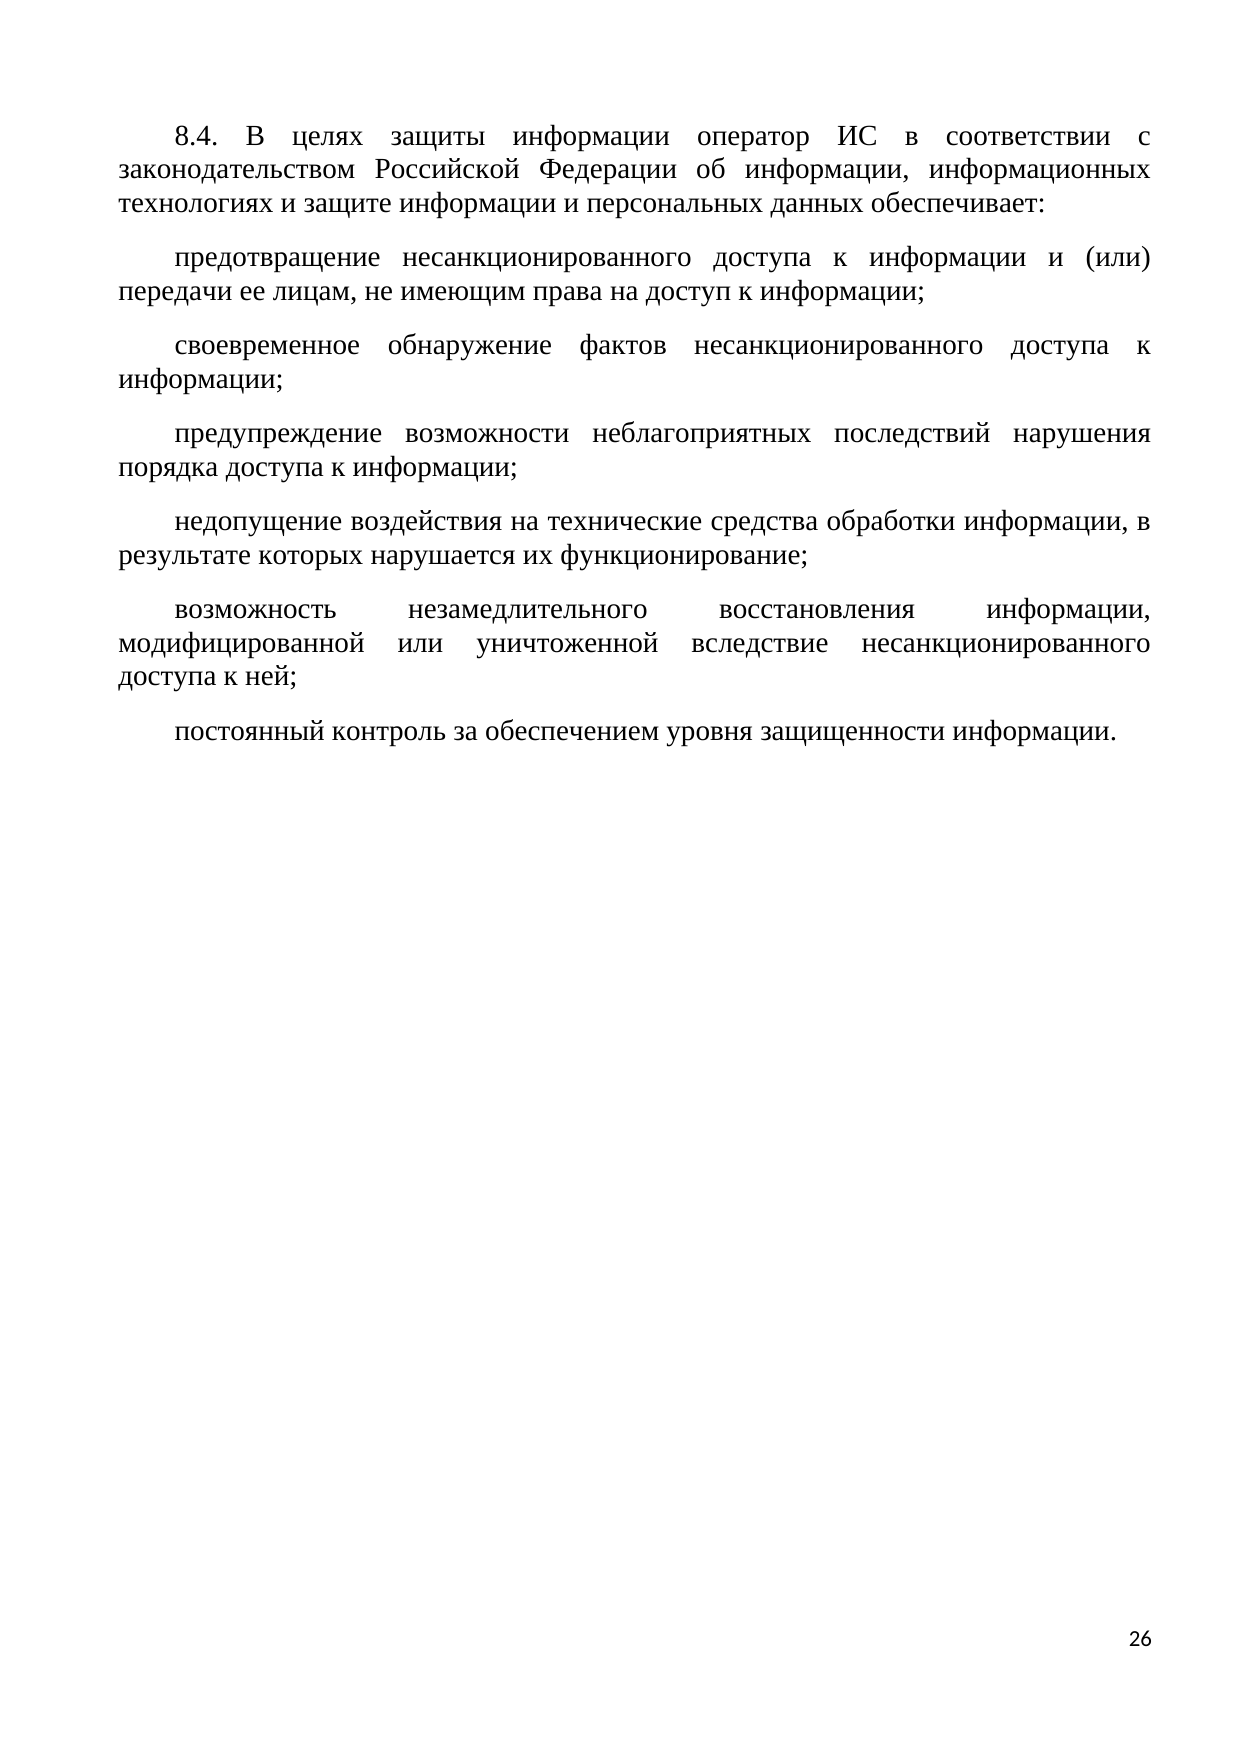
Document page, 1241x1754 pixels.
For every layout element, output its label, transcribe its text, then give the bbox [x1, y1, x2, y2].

text предупреждение возможности неблагоприятных последствий нарушения порядка доступа к информации; [118, 415, 1152, 482]
text 8.4. В целях защиты информации оператор ИС в соответствии с законодательством Российской Федерации об информации, информационных технологиях и защите информации и персональных данных обеспечивает: [118, 118, 1152, 219]
text недопущение воздействия на технические средства обработки информации, в результате которых нарушается их функционирование; [118, 503, 1152, 570]
text постоянный контроль за обеспечением уровня защищенности информации. [118, 713, 1152, 746]
text своевременное обнаружение фактов несанкционированного доступа к информации; [118, 327, 1152, 394]
text возможность незамедлительного восстановления информации, модифицированной или уничтоженной вследствие несанкционированного доступа к ней; [118, 591, 1152, 692]
text предотвращение несанкционированного доступа к информации и (или) передачи ее лицам, не имеющим права на доступ к информации; [118, 239, 1152, 307]
